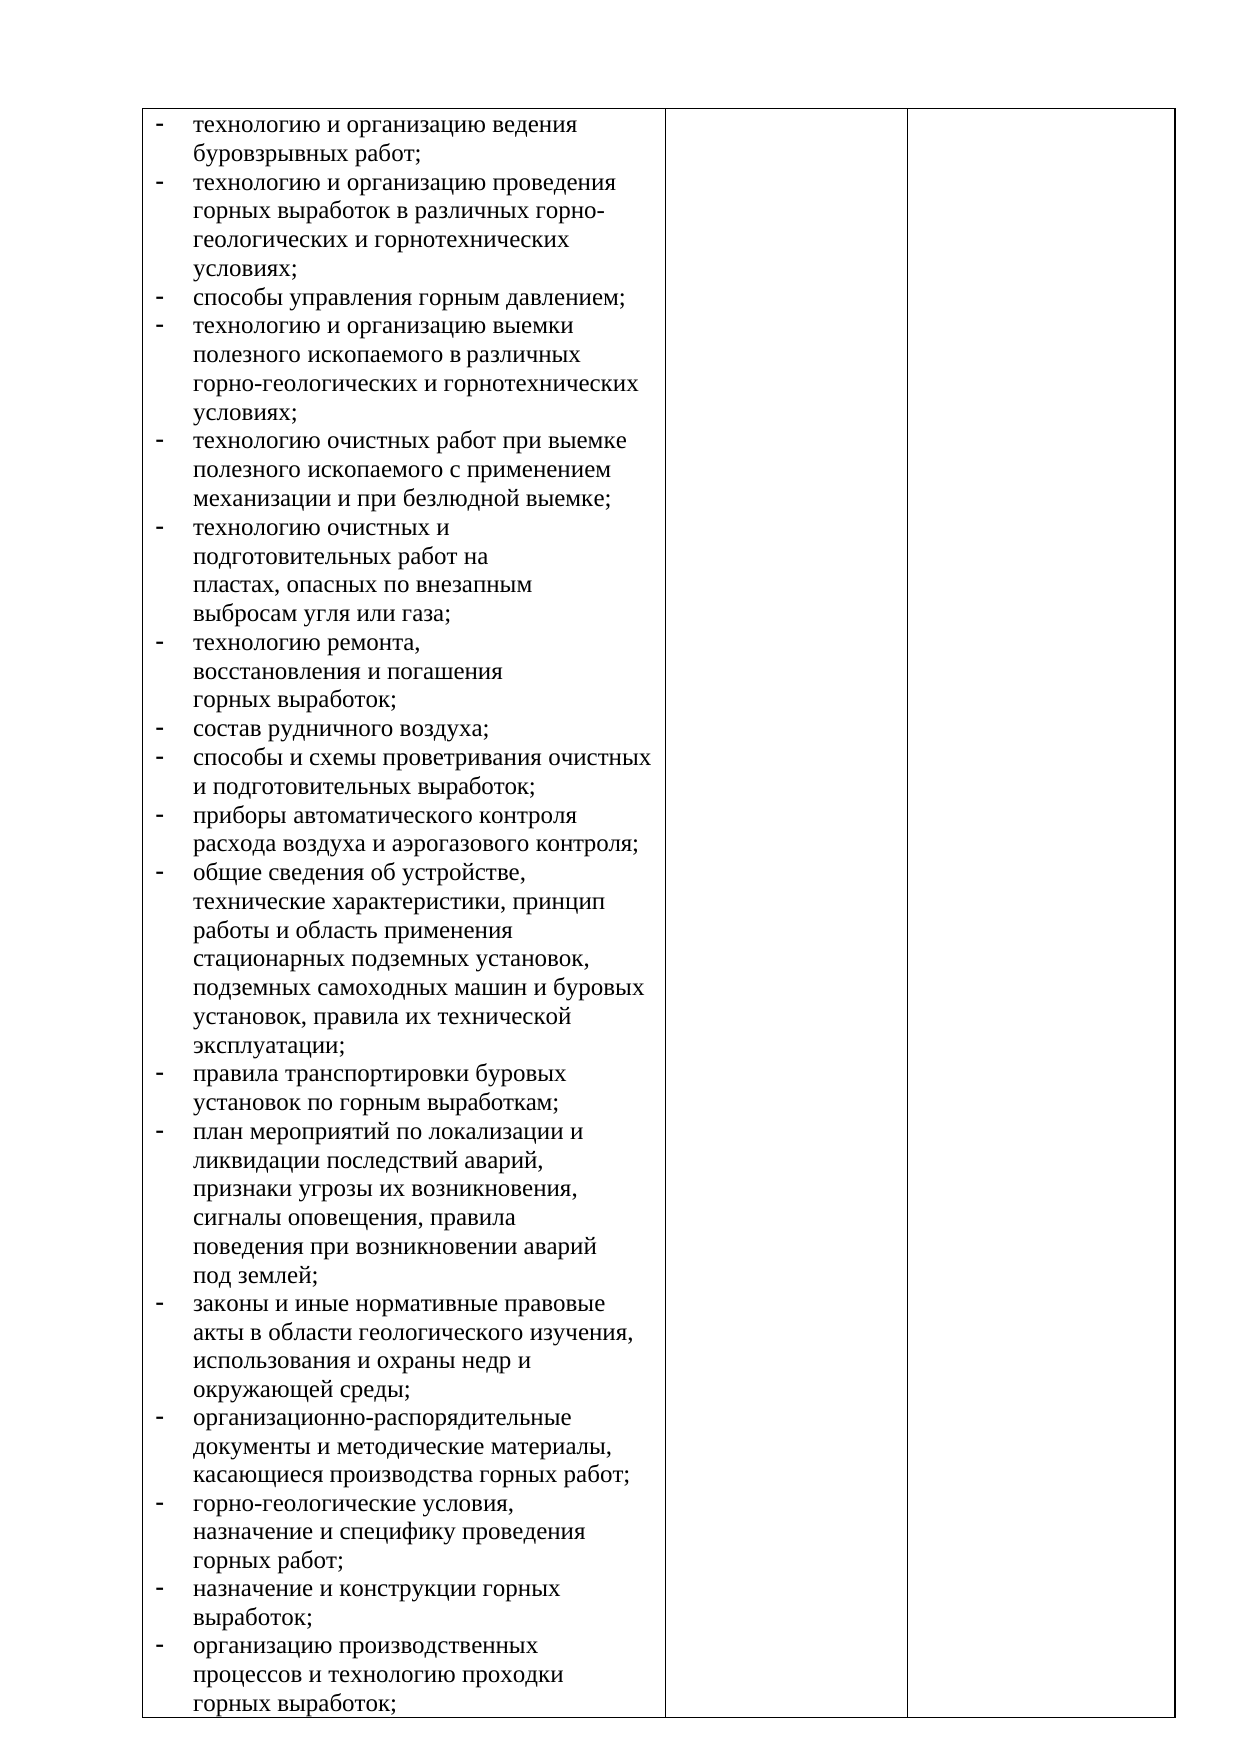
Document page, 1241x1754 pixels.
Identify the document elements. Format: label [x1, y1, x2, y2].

table_cell [908, 109, 1174, 1717]
table_cell [666, 109, 907, 1717]
table_cell [143, 109, 665, 1717]
